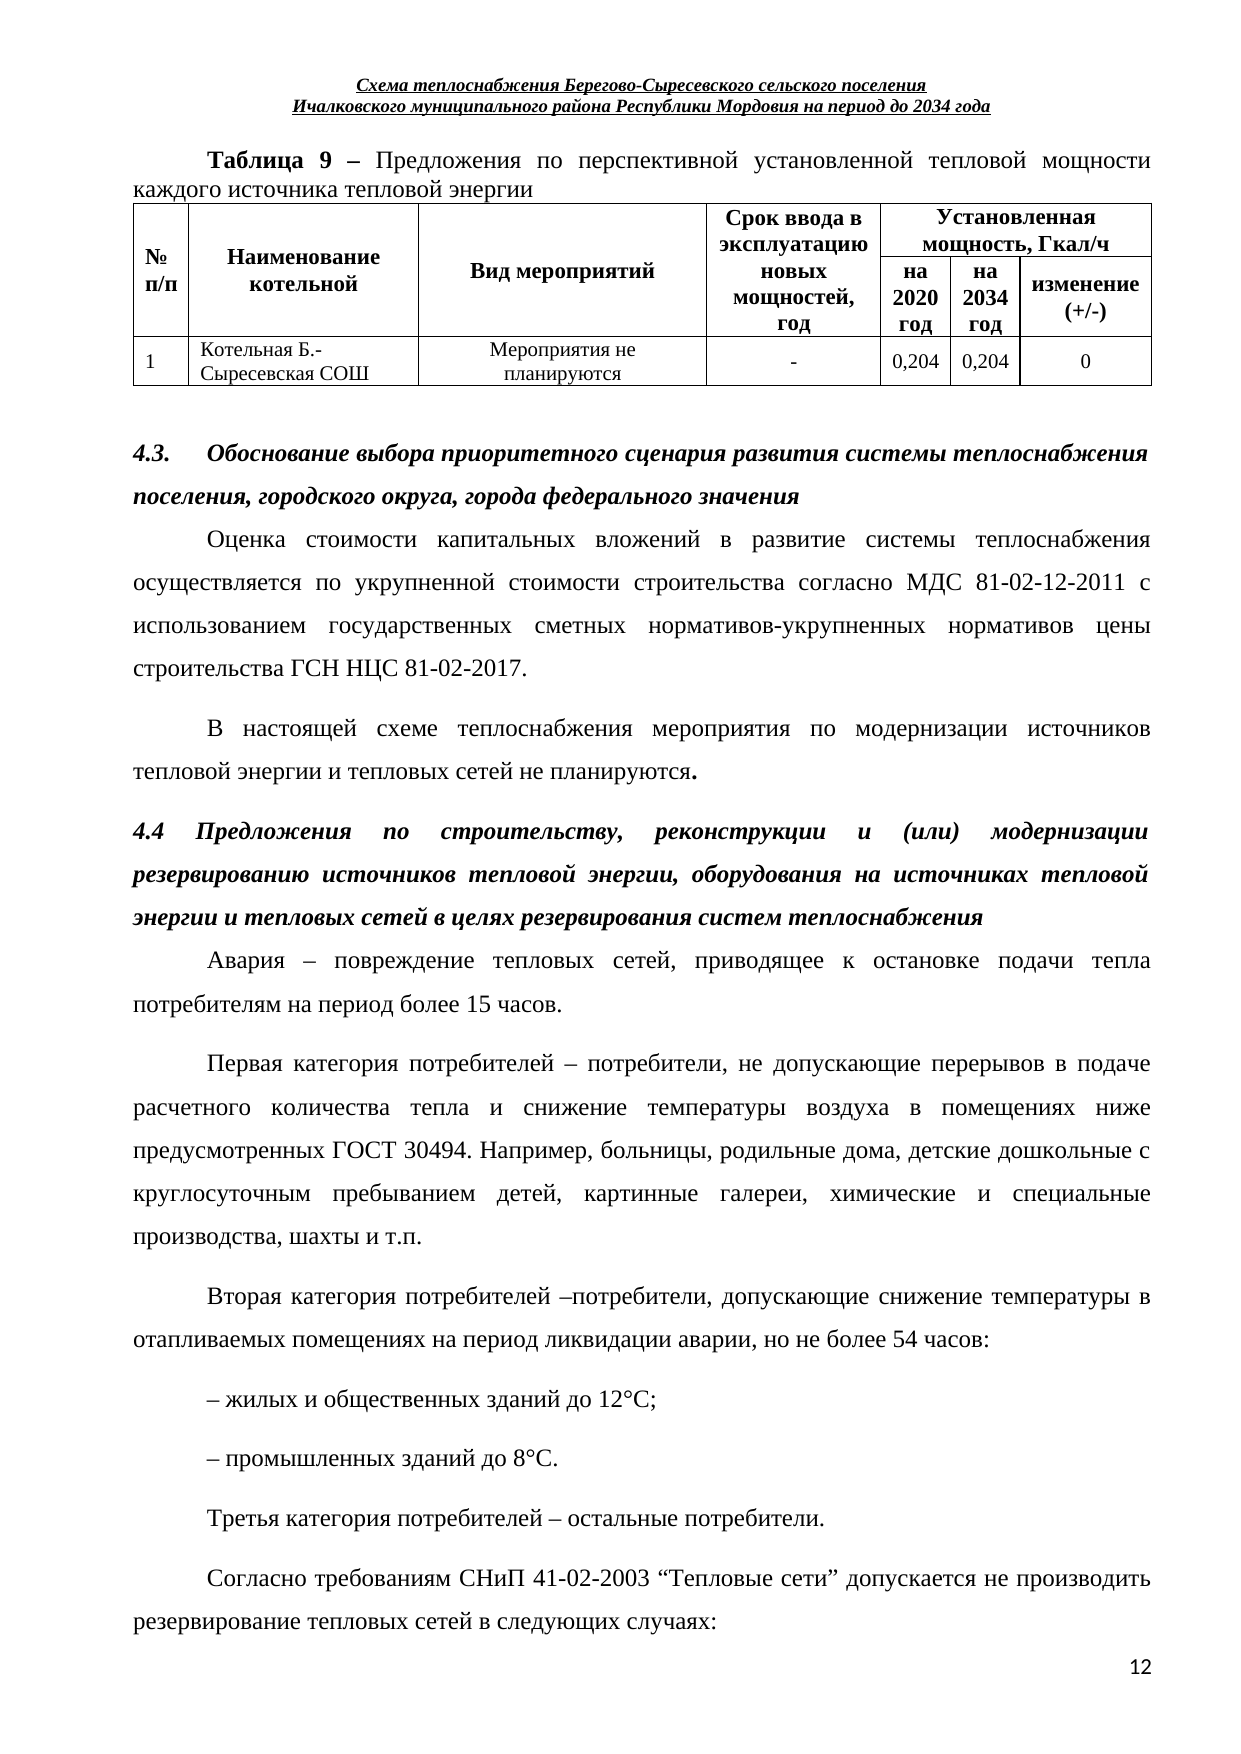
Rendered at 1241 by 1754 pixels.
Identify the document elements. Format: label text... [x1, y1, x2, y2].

table_cell Котельная Б.-Сыресевская СОШ [189, 337, 418, 385]
table_cell на 2020 год [881, 257, 950, 336]
text Третья категория потребителей – остальные потребители. [133, 1503, 1152, 1532]
subtitle 4.3. Обоснование выбора приоритетного сценария развития системы теплоснабжения поселения, городского округа, города федерального значения [133, 438, 1152, 510]
text – жилых и общественных зданий до 12°С; [133, 1384, 1152, 1412]
text Вторая категория потребителей –потребители, допускающие снижение температуры в отапливаемых помещениях на период ликвидации аварии, но не более 54 часов: [133, 1281, 1152, 1353]
table_cell Мероприятия не планируются [419, 337, 706, 385]
subtitle 4.4 Предложения по строительству, реконструкции и (или) модернизации резервированию источников тепловой энергии, оборудования на источниках тепловой энергии и тепловых сетей в целях резервирования систем теплоснабжения [133, 816, 1152, 931]
table_header Установленная мощность, Гкал/ч [881, 204, 1151, 256]
text Таблица 9 – Предложения по перспективной установленной тепловой мощности каждого источника тепловой энергии [133, 145, 1152, 202]
text Согласно требованиям СНиП 41-02-2003 “Тепловые сети” допускается не производить резервирование тепловых сетей в следующих случаях: [133, 1563, 1152, 1635]
table_cell на 2034 год [951, 257, 1019, 336]
table_cell 0,204 [881, 337, 950, 385]
table_header Вид мероприятий [419, 204, 706, 336]
text Первая категория потребителей – потребители, не допускающие перерывов в подаче расчетного количества тепла и снижение температуры воздуха в помещениях ниже предусмотренных ГОСТ 30494. Например, больницы, родильные дома, детские дошкольные с круглосуточным пребыванием детей, картинные галереи, химические и специальные производства, шахты и т.п. [133, 1048, 1152, 1250]
table_cell 0,204 [951, 337, 1019, 385]
text В настоящей схеме теплоснабжения мероприятия по модернизации источников тепловой энергии и тепловых сетей не планируются. [133, 713, 1152, 785]
table_cell изменение (+/-) [1021, 257, 1151, 336]
table_header Наименование котельной [189, 204, 418, 336]
table_cell 0 [1021, 337, 1151, 385]
text Авария – повреждение тепловых сетей, приводящее к остановке подачи тепла потребителям на период более 15 часов. [133, 946, 1152, 1017]
text Оценка стоимости капитальных вложений в развитие системы теплоснабжения осуществляется по укрупненной стоимости строительства согласно МДС 81-02-12-2011 с использованием государственных сметных нормативов-укрупненных нормативов цены строительства ГСН НЦС 81-02-2017. [133, 524, 1152, 682]
table_cell - [707, 337, 880, 385]
table_cell 1 [134, 337, 188, 385]
text – промышленных зданий до 8°С. [133, 1443, 1152, 1472]
table_header № п/п [134, 204, 188, 336]
table_header Срок ввода в эксплуатацию новых мощностей, год [707, 204, 880, 336]
